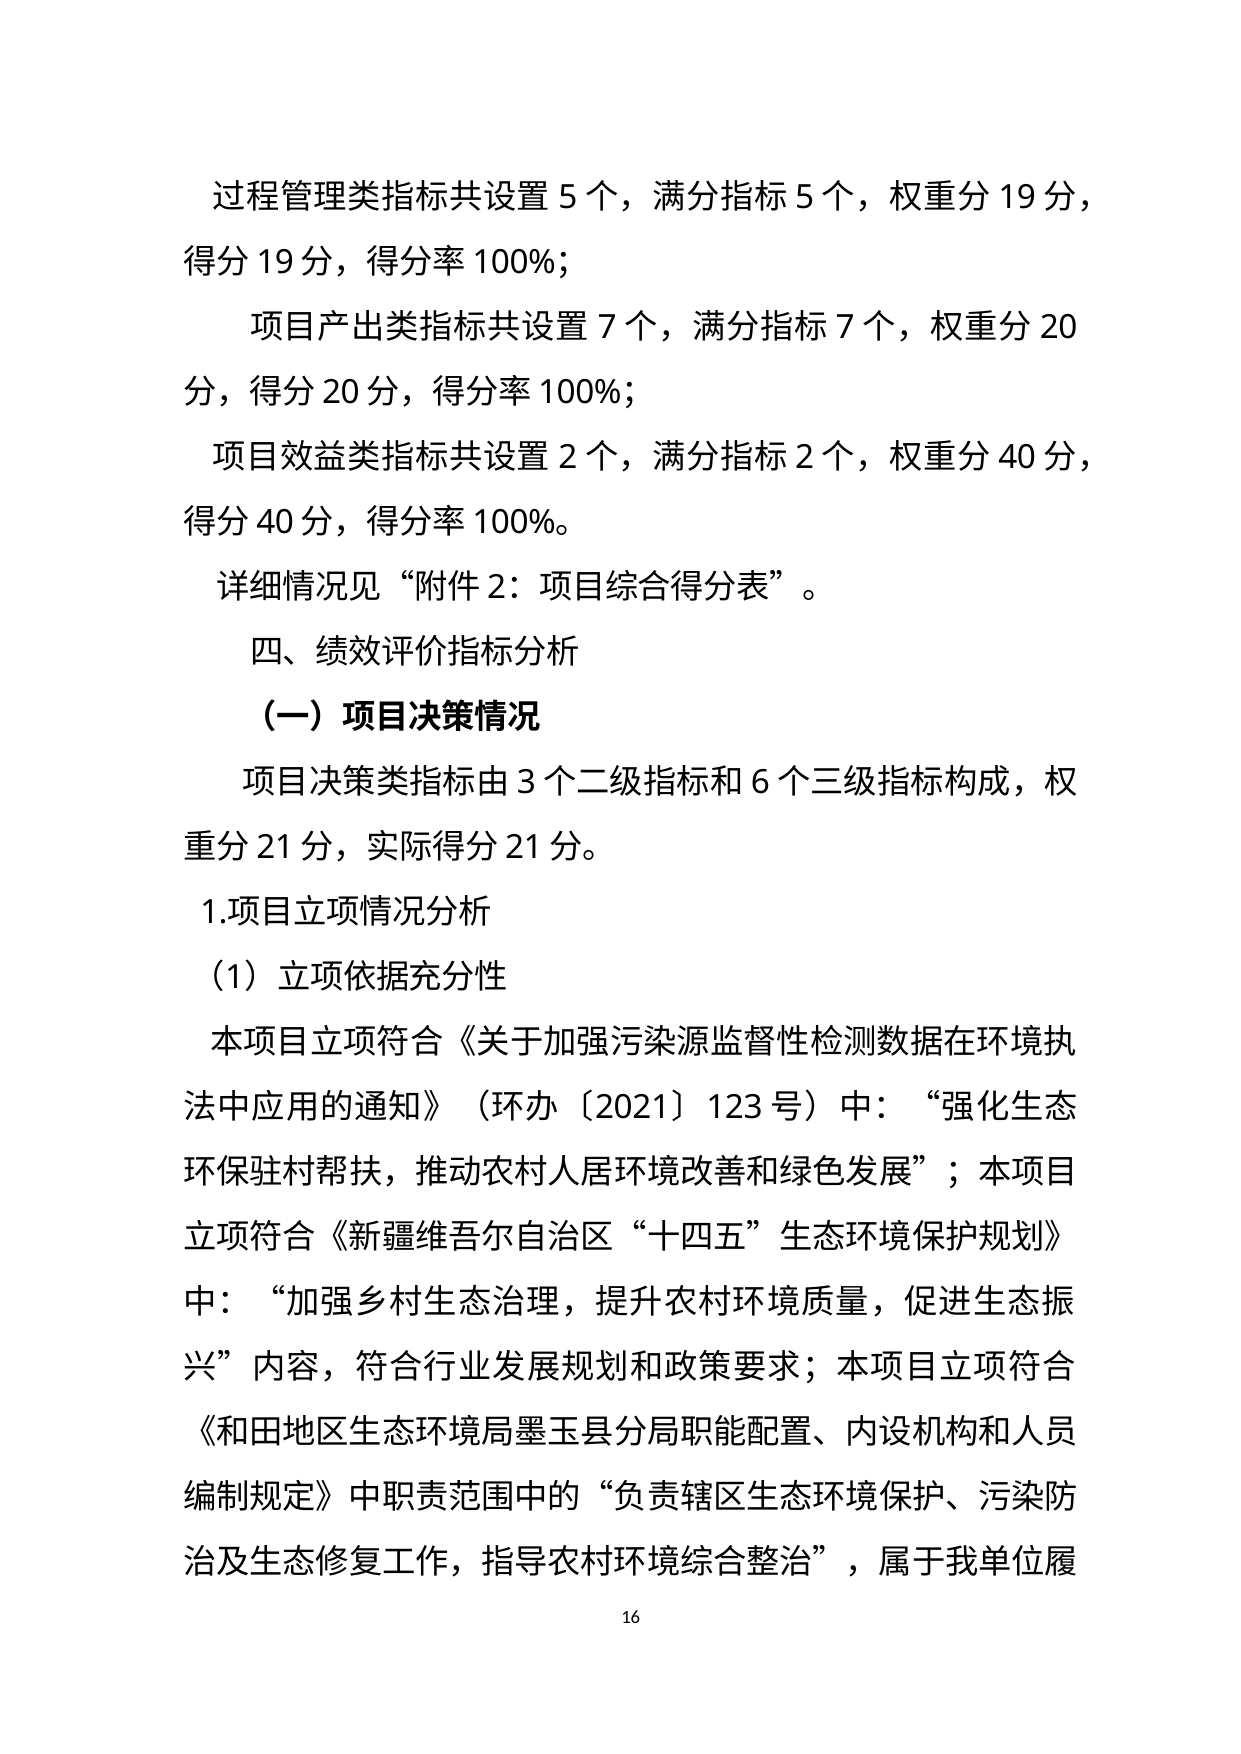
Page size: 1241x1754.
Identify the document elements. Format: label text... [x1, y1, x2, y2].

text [183, 747, 1078, 1592]
text 四、绩效评价指标分析 [183, 617, 1078, 682]
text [183, 162, 1078, 292]
text （一）项目决策情况 [183, 682, 1078, 747]
text 项目产出类指标共设置7个，满分指标7个，权重分20分，得分20分，得分率100%； 项目效益类指标共设置2个，满分指标2个，权重分40分，得分40分，得分率100%。 详细情况见“附件2：项目综合得分表”。 [183, 292, 1078, 617]
